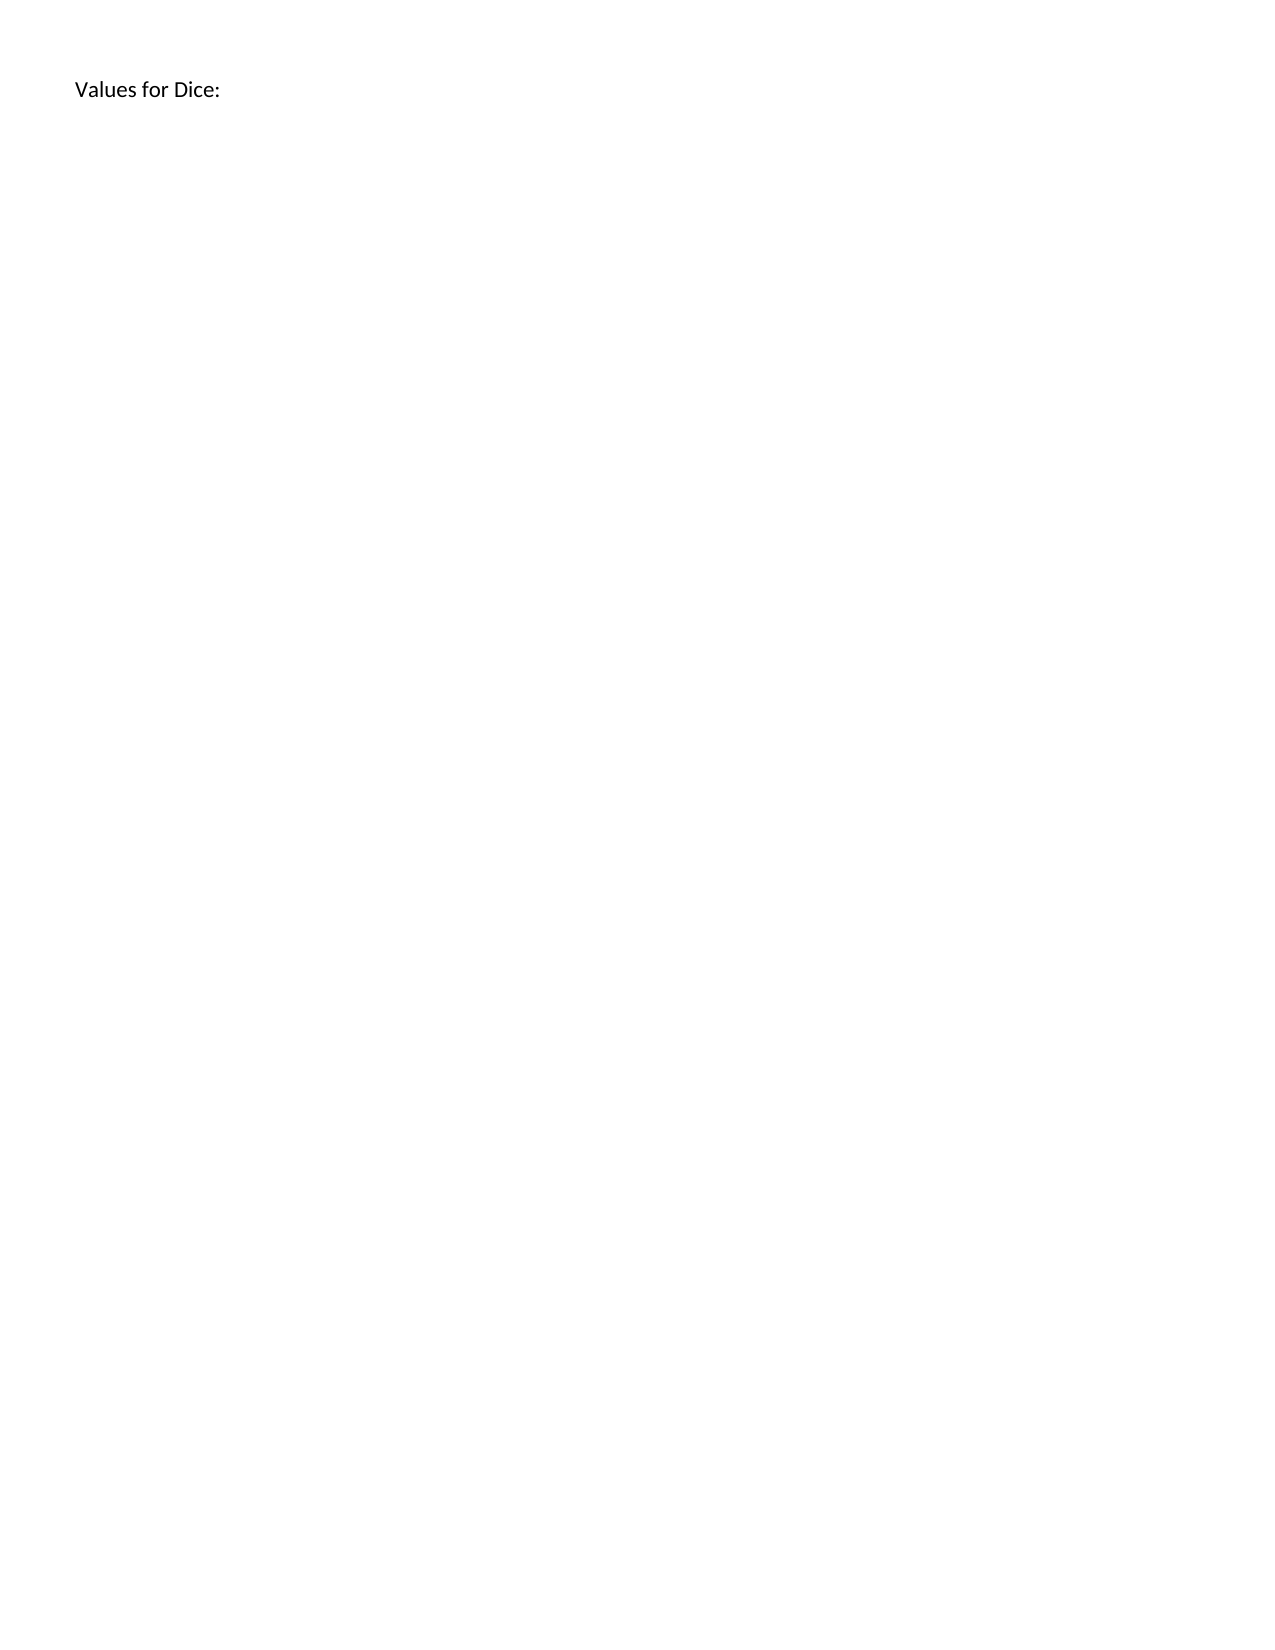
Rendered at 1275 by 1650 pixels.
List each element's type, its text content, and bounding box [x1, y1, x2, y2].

text Values for Dice: [75, 75, 1200, 103]
